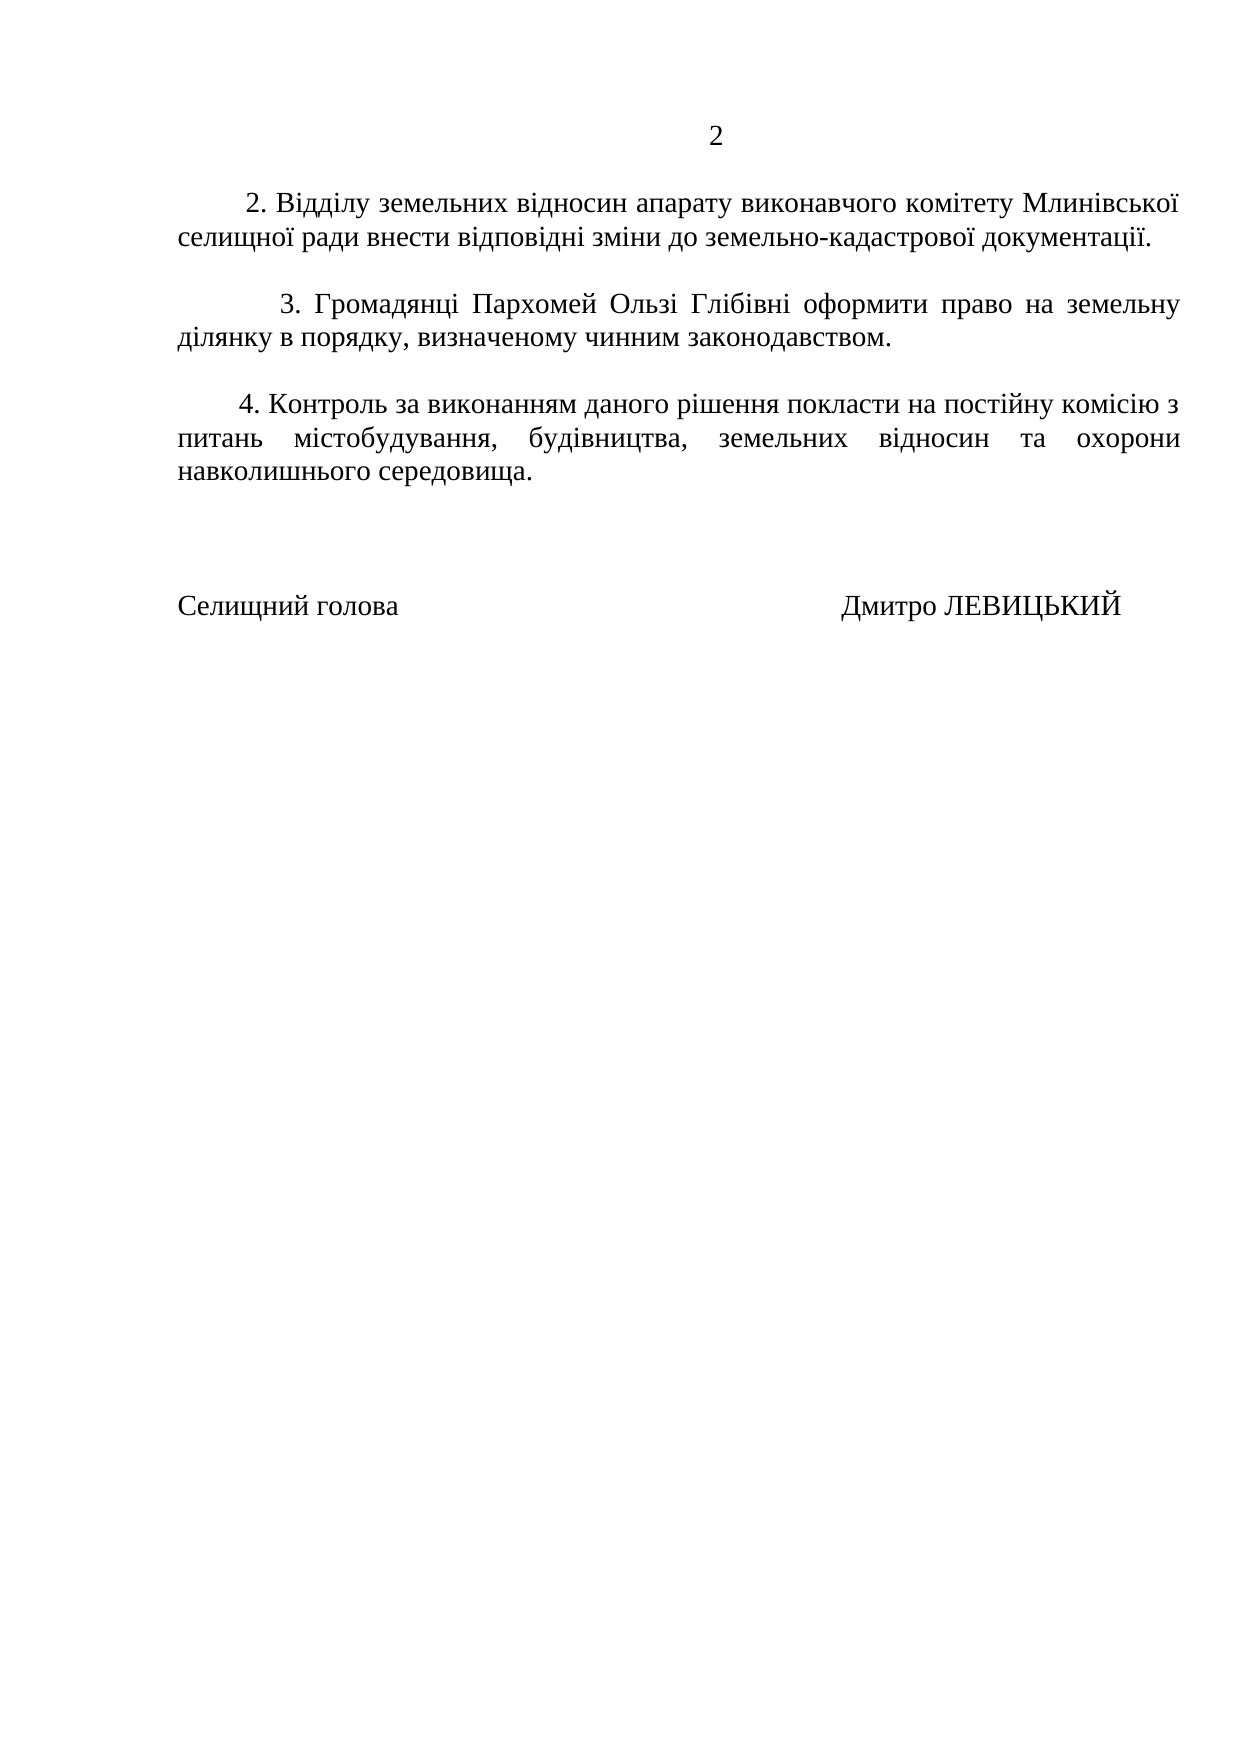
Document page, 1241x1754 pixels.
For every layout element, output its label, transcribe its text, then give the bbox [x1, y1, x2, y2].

text 4. Контроль за виконанням даного рішення покласти на постійну комісію з питань містобудування, будівництва, земельних відносин та охорони навколишнього середовища. [177, 386, 1181, 487]
text Селищний голова Дмитро ЛЕВИЦЬКИЙ [177, 588, 1181, 621]
list 2 [251, 118, 1181, 152]
list 2. Відділу земельних відносин апарату виконавчого комітету Млинівської селищної ради внести відповідні зміни до земельно-кадастрової документації. [177, 185, 1181, 252]
text 3. Громадянці Пархомей Ользі Глібівні оформити право на земельну ділянку в порядку, визначеному чинним законодавством. [177, 286, 1181, 353]
